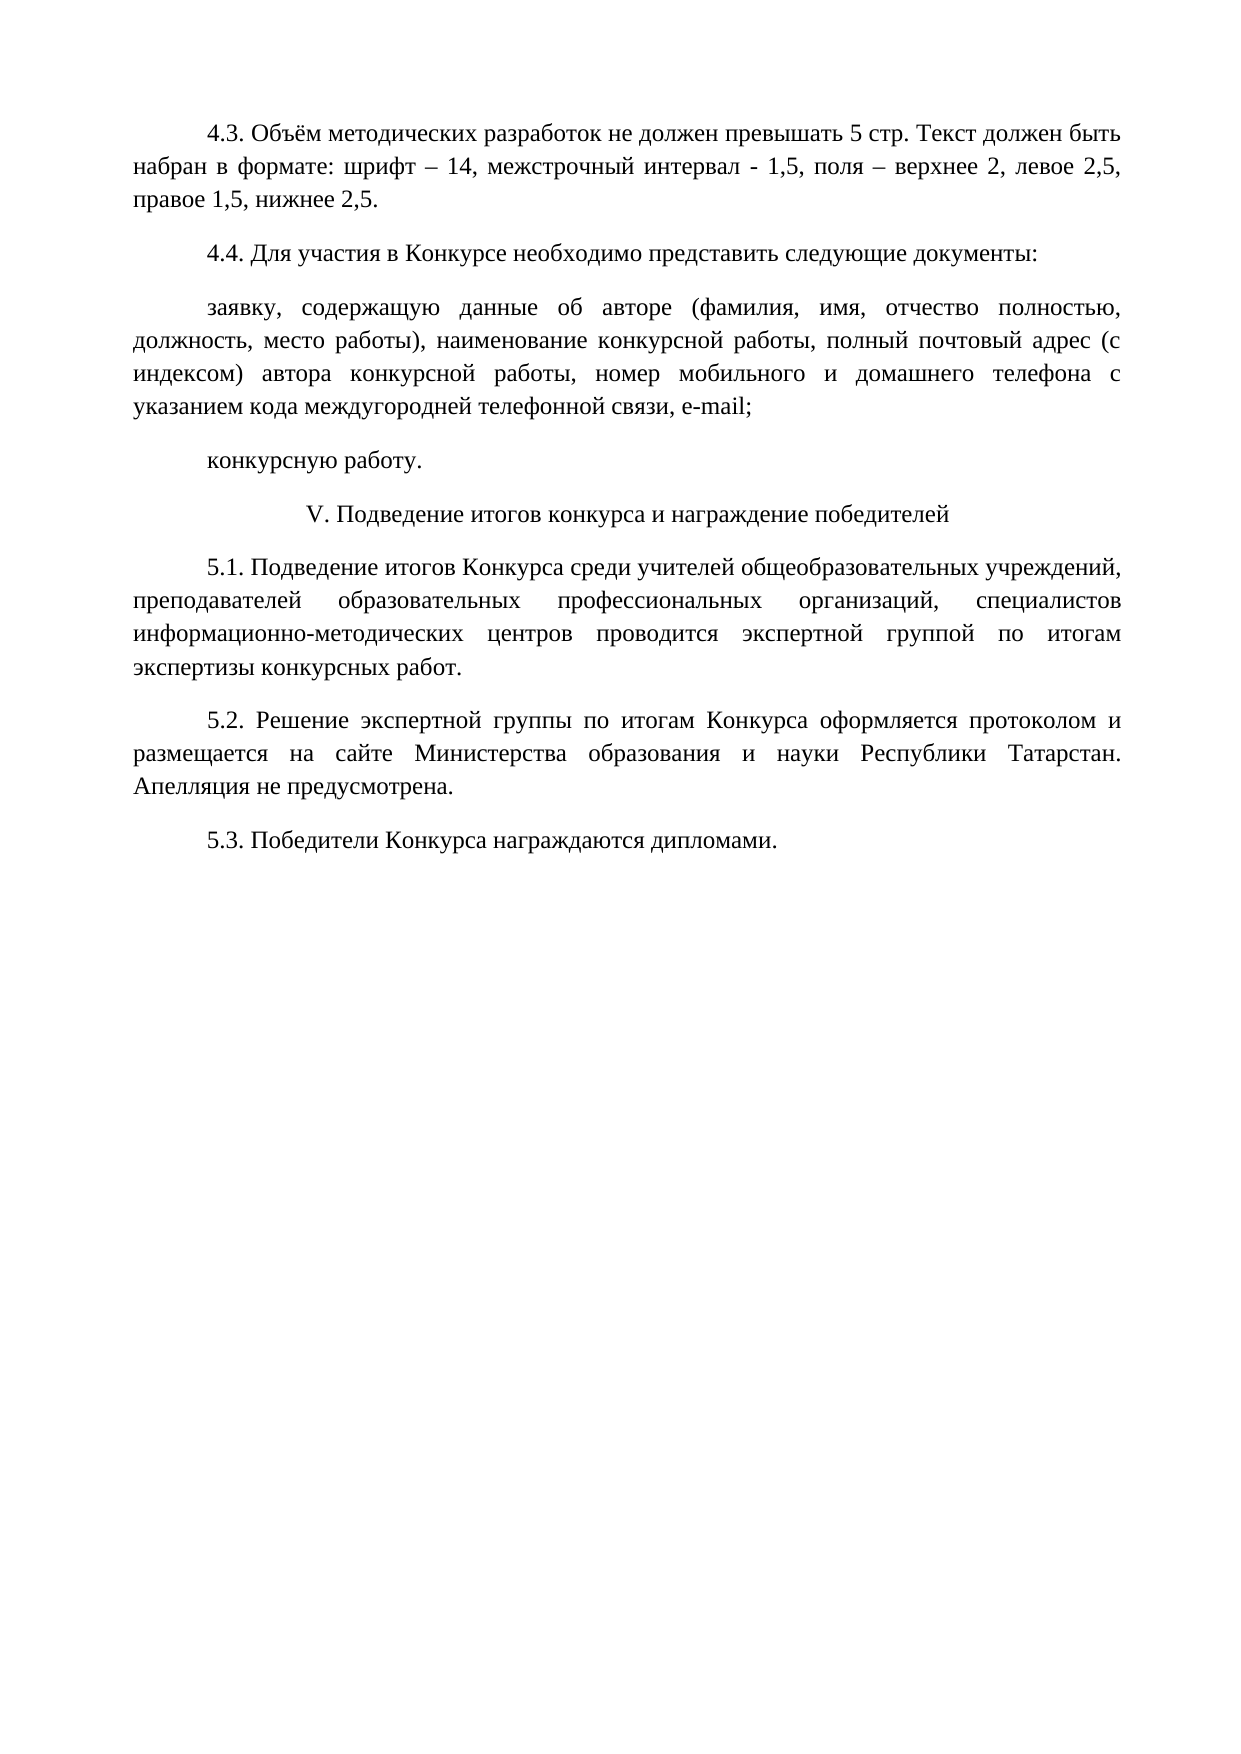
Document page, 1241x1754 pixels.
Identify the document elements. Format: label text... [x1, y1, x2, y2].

text 5.1. Подведение итогов Конкурса среди учителей общеобразовательных учреждений, преподавателей образовательных профессиональных организаций, специалистов информационно-методических центров проводится экспертной группой по итогам экспертизы конкурсных работ. [133, 552, 1122, 680]
text конкурсную работу. [133, 445, 1122, 473]
text 4.3. Объём методических разработок не должен превышать 5 стр. Текст должен быть набран в формате: шрифт – 14, межстрочный интервал - 1,5, поля – верхнее 2, левое 2,5, правое 1,5, нижнее 2,5. [133, 118, 1122, 213]
text V. Подведение итогов конкурса и награждение победителей [133, 499, 1122, 527]
text 4.4. Для участия в Конкурсе необходимо представить следующие документы: [133, 238, 1122, 267]
text 5.2. Решение экспертной группы по итогам Конкурса оформляется протоколом и размещается на сайте Министерства образования и науки Республики Татарстан. Апелляция не предусмотрена. [133, 705, 1122, 800]
text заявку, содержащую данные об авторе (фамилия, имя, отчество полностью, должность, место работы), наименование конкурсной работы, полный почтовый адрес (с индексом) автора конкурсной работы, номер мобильного и домашнего телефона с указанием кода междугородней телефонной связи, e-mail; [133, 292, 1122, 420]
text 5.3. Победители Конкурса награждаются дипломами. [133, 825, 1122, 854]
